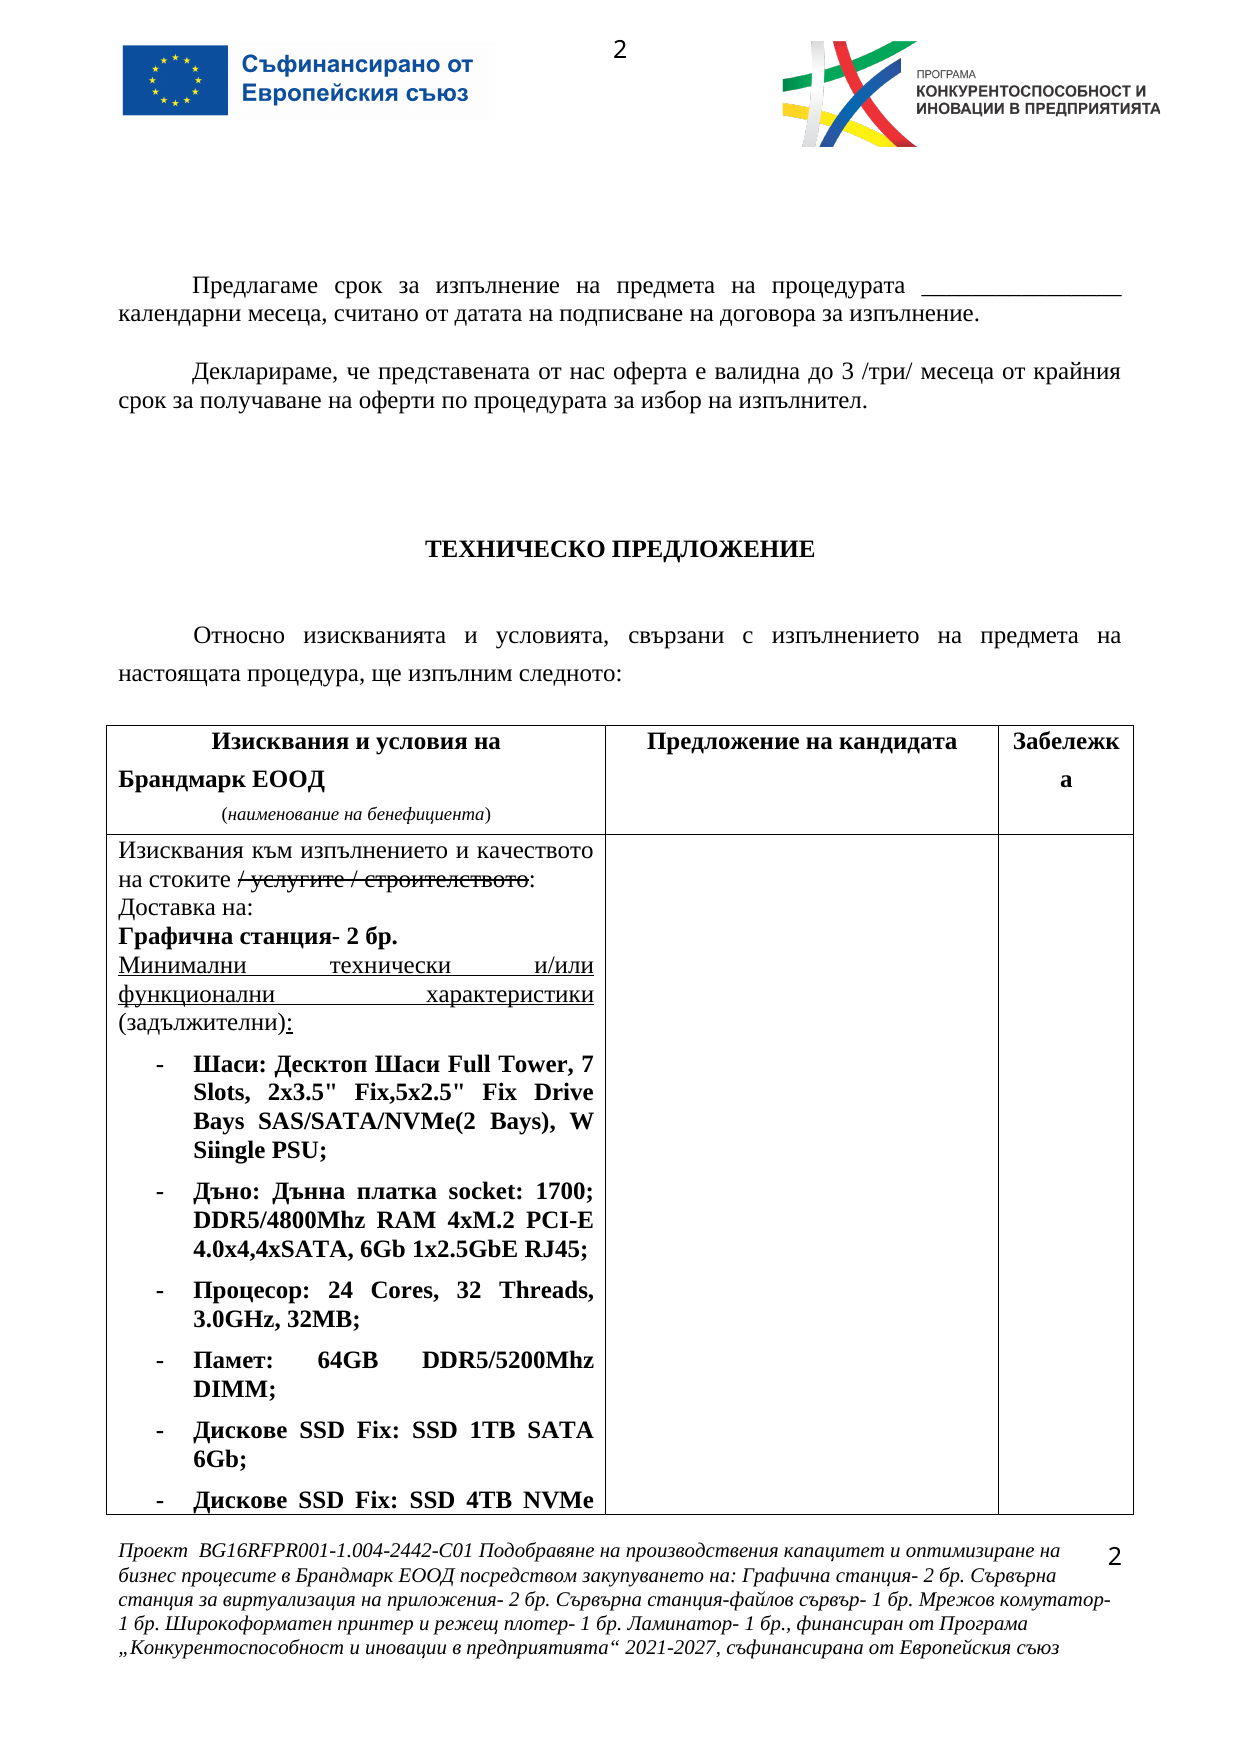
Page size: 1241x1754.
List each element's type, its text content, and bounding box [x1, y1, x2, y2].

table_header Предложение на кандидата [606, 726, 998, 834]
text Декларираме, че представената от нас оферта е валидна до 3 /три/ месеца от крайния срок за получаване на оферти по процедурата за избор на изпълнител. [118, 356, 1122, 413]
table_cell [606, 835, 998, 1514]
text Предлагаме срок за изпълнение на предмета на процедурата ________________ календарни месеца, считано от датата на подписване на договора за изпълнение. [118, 270, 1122, 327]
picture [782, 41, 1161, 147]
text ТЕХНИЧЕСКО ПРЕДЛОЖЕНИЕ [118, 534, 1122, 563]
table_header Забележка [999, 726, 1133, 834]
table_header Изисквания и условия на Брандмарк ЕООД (наименование на бенефициента) [107, 726, 605, 834]
table_cell [999, 835, 1133, 1514]
picture [118, 41, 496, 120]
text Относно изискванията и условията, свързани с изпълнението на предмета на настоящата процедура, ще изпълним следното: [118, 620, 1122, 697]
